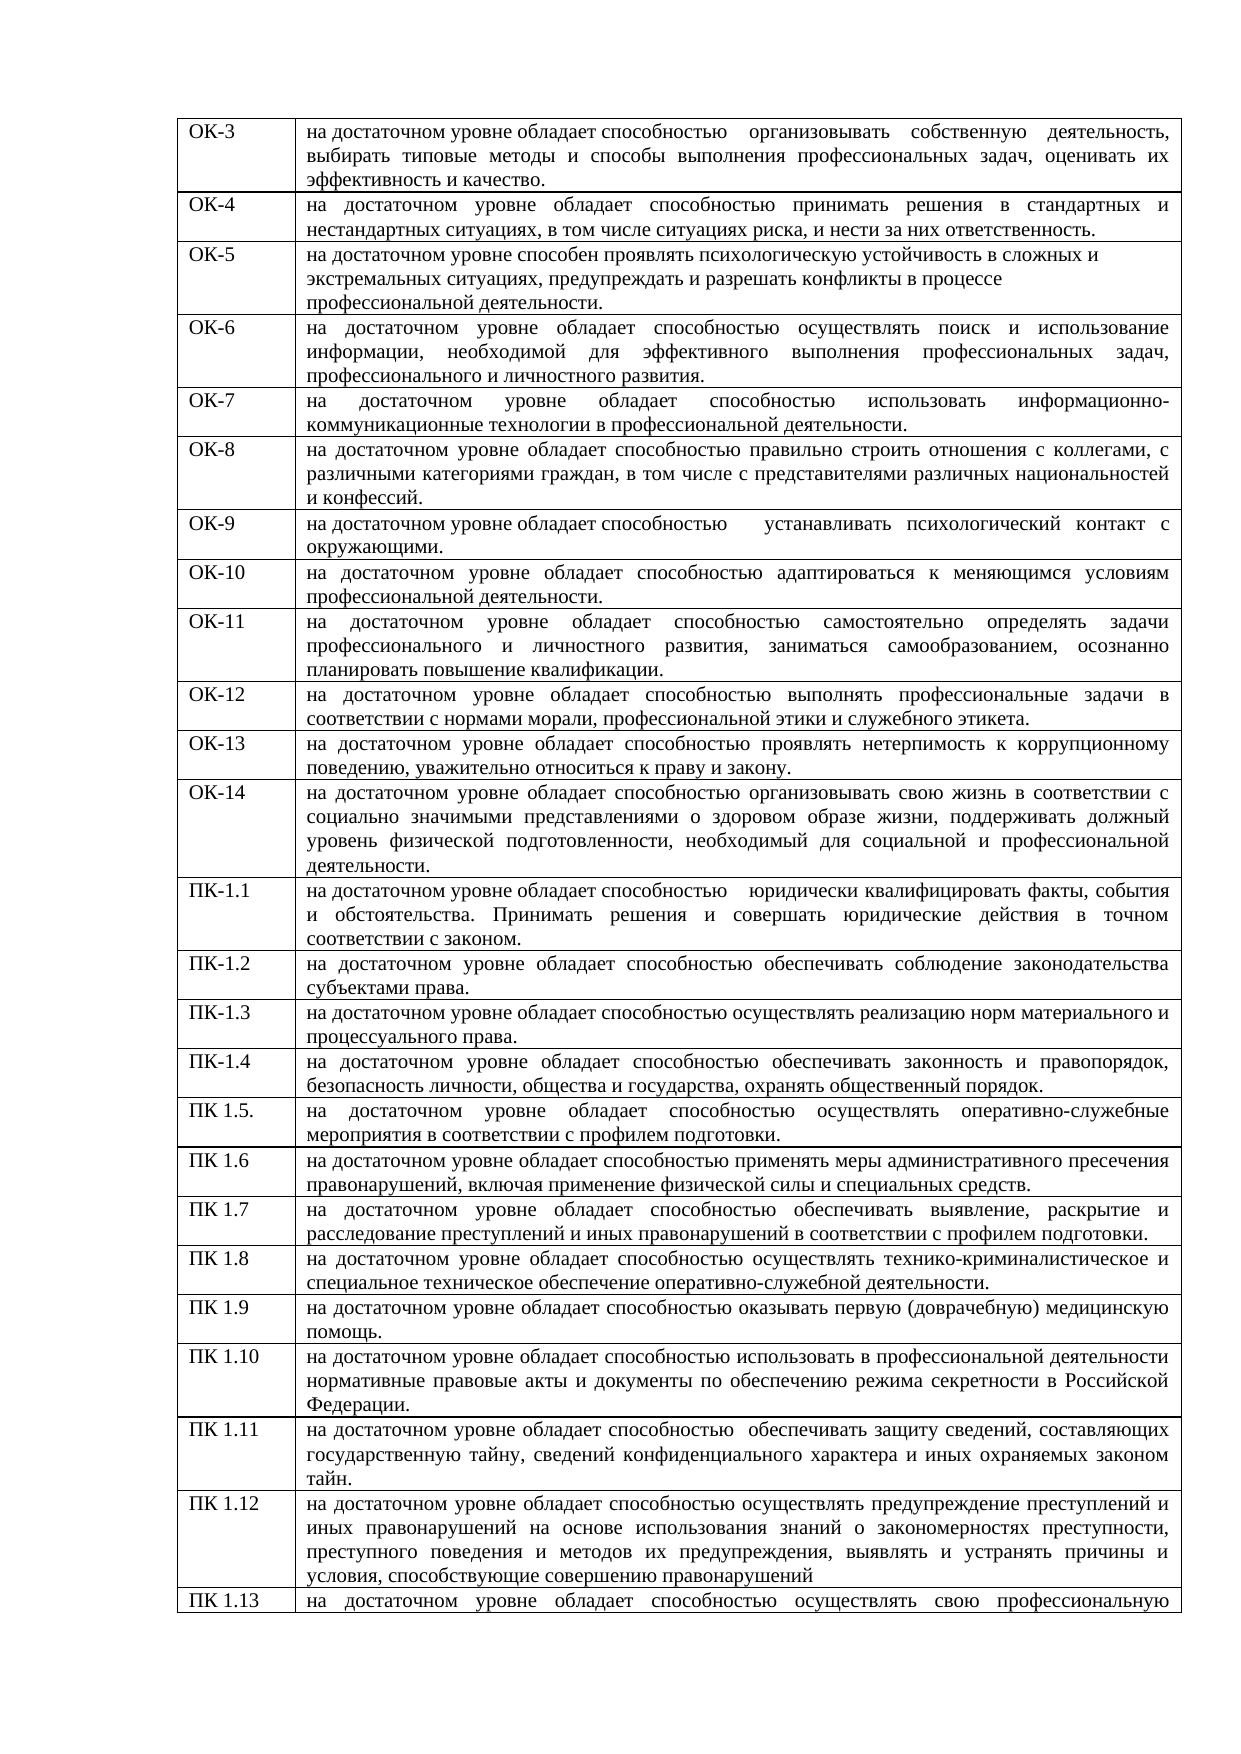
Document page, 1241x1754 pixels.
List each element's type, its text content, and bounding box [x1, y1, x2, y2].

table_cell ОК-12 [178, 682, 295, 730]
table_cell ПК 1.13 [178, 1588, 295, 1612]
table_cell на достаточном уровне обладает способностью использовать информационно-коммуникационные технологии в профессиональной деятельности. [296, 388, 1181, 436]
table_cell ОК-14 [178, 780, 295, 877]
table_cell ПК 1.7 [178, 1197, 295, 1245]
table_cell ПК 1.9 [178, 1295, 295, 1343]
table_cell на достаточном уровне обладает способностью выполнять профессиональные задачи в соответствии с нормами морали, профессиональной этики и служебного этикета. [296, 682, 1181, 730]
table_cell ОК-7 [178, 388, 295, 436]
table_cell на достаточном уровне обладает способностью организовывать собственную деятельность, выбирать типовые методы и способы выполнения профессиональных задач, оценивать их эффективность и качество. [296, 119, 1181, 191]
table_cell ОК-8 [178, 437, 295, 509]
table_cell на достаточном уровне обладает способностью осуществлять оперативно-служебные мероприятия в соответствии с профилем подготовки. [296, 1098, 1181, 1146]
table_cell ОК-11 [178, 609, 295, 681]
table_cell ПК 1.10 [178, 1344, 295, 1416]
table_cell ОК-5 [178, 242, 295, 314]
table_cell на достаточном уровне обладает способностью использовать в профессиональной деятельности нормативные правовые акты и документы по обеспечению режима секретности в Российской Федерации. [296, 1344, 1181, 1416]
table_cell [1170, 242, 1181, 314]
table_cell на достаточном уровне обладает способностью осуществлять реализацию норм материального и процессуального права. [296, 1000, 1181, 1048]
table_cell ПК-1.3 [178, 1000, 295, 1048]
table_cell на достаточном уровне обладает способностью осуществлять предупреждение преступлений и иных правонарушений на основе использования знаний о закономерностях преступности, преступного поведения и методов их предупреждения, выявлять и устранять причины и условия, способствующие совершению правонарушений [296, 1491, 1181, 1587]
table_cell ОК-13 [178, 731, 295, 779]
table_cell на достаточном уровне обладает способностью применять меры административного пресечения правонарушений, включая применение физической силы и специальных средств. [296, 1148, 1181, 1196]
table_cell на достаточном уровне обладает способностью адаптироваться к меняющимся условиям профессиональной деятельности. [296, 560, 1181, 608]
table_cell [296, 1588, 1181, 1612]
table_cell на достаточном уровне обладает способностью оказывать первую (доврачебную) медицинскую помощь. [296, 1295, 1181, 1343]
table_cell ОК-6 [178, 315, 295, 387]
table_cell ПК 1.6 [178, 1148, 295, 1196]
table_cell на достаточном уровне обладает способностью обеспечивать соблюдение законодательства субъектами права. [296, 951, 1181, 999]
table_cell ПК-1.4 [178, 1049, 295, 1097]
table_cell ОК-3 [178, 119, 295, 191]
table_cell на достаточном уровне обладает способностью проявлять нетерпимость к коррупционному поведению, уважительно относиться к праву и закону. [296, 731, 1181, 779]
table_cell ПК-1.1 [178, 878, 295, 950]
table_cell ПК 1.12 [178, 1491, 295, 1587]
table_cell на достаточном уровне обладает способностью самостоятельно определять задачи профессионального и личностного развития, заниматься самообразованием, осознанно планировать повышение квалификации. [296, 609, 1181, 681]
table_cell на достаточном уровне обладает способностью организовывать свою жизнь в соответствии с социально значимыми представлениями о здоровом образе жизни, поддерживать должный уровень физической подготовленности, необходимый для социальной и профессиональной деятельности. [296, 780, 1181, 877]
table_cell на достаточном уровне обладает способностью осуществлять поиск и использование информации, необходимой для эффективного выполнения профессиональных задач, профессионального и личностного развития. [296, 315, 1181, 387]
table_cell ПК 1.5. [178, 1098, 295, 1146]
table_cell на достаточном уровне обладает способностью юридически квалифицировать факты, события и обстоятельства. Принимать решения и совершать юридические действия в точном соответствии с законом. [296, 878, 1181, 950]
table_cell на достаточном уровне обладает способностью осуществлять технико-криминалистическое и специальное техническое обеспечение оперативно-служебной деятельности. [296, 1246, 1181, 1294]
table_cell ПК 1.11 [178, 1418, 295, 1489]
table_cell на достаточном уровне обладает способностью правильно строить отношения с коллегами, с различными категориями граждан, в том числе с представителями различных национальностей и конфессий. [296, 437, 1181, 509]
table_cell на достаточном уровне обладает способностью обеспечивать защиту сведений, составляющих государственную тайну, сведений конфиденциального характера и иных охраняемых законом тайн. [296, 1418, 1181, 1489]
table_cell ПК 1.8 [178, 1246, 295, 1294]
table_cell на достаточном уровне обладает способностью принимать решения в стандартных и нестандартных ситуациях, в том числе ситуациях риска, и нести за них ответственность. [296, 193, 1181, 241]
table_cell на достаточном уровне обладает способностью устанавливать психологический контакт с окружающими. [296, 510, 1181, 558]
table_cell на достаточном уровне обладает способностью обеспечивать законность и правопорядок, безопасность личности, общества и государства, охранять общественный порядок. [296, 1049, 1181, 1097]
table_cell ОК-9 [178, 510, 295, 558]
table_cell ОК-4 [178, 193, 295, 241]
table_cell на достаточном уровне обладает способностью обеспечивать выявление, раскрытие и расследование преступлений и иных правонарушений в соответствии с профилем подготовки. [296, 1197, 1181, 1245]
table_cell ПК-1.2 [178, 951, 295, 999]
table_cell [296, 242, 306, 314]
table_cell ОК-10 [178, 560, 295, 608]
